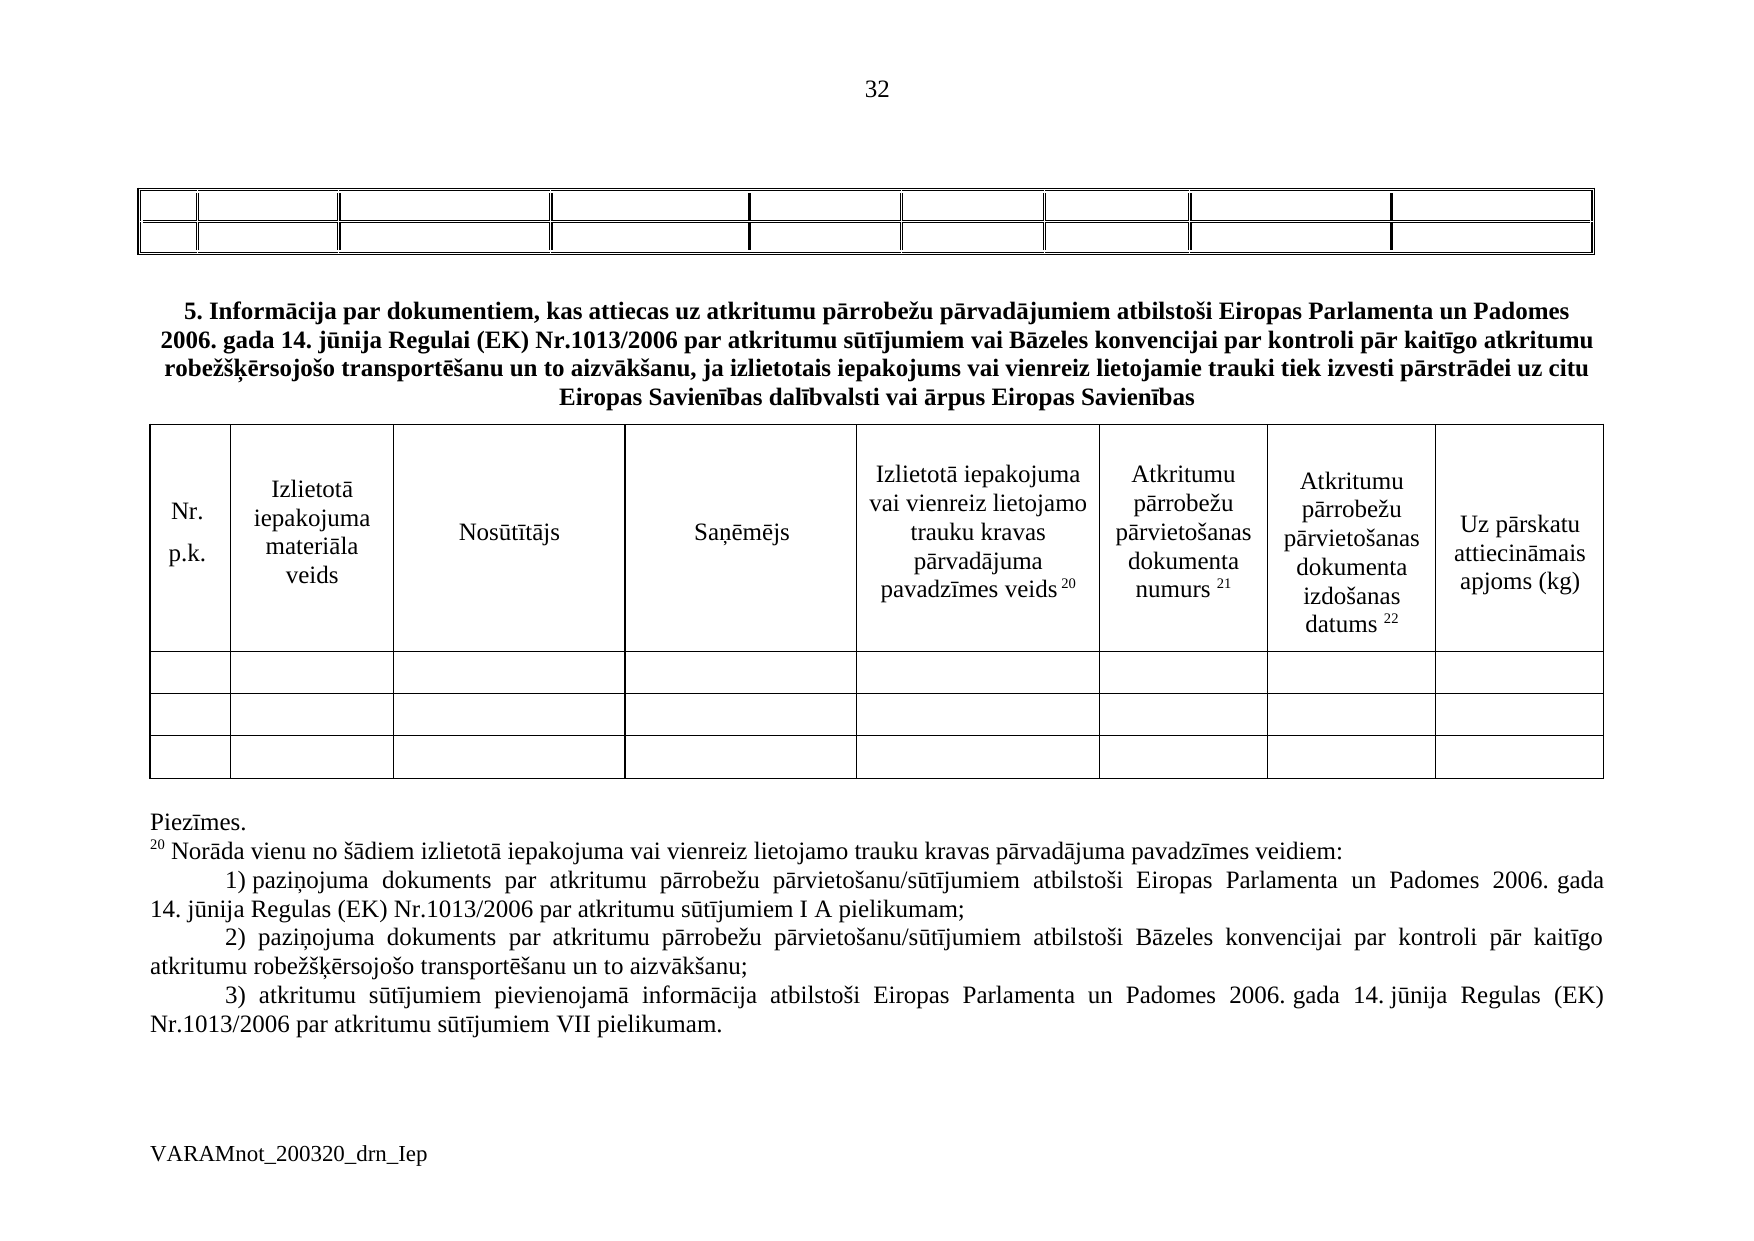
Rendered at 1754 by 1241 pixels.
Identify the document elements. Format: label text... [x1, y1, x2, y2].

table_cell [339, 189, 551, 219]
table_cell [1100, 736, 1267, 778]
table_cell [1268, 694, 1435, 735]
table_cell [857, 694, 1099, 735]
table_cell [749, 223, 901, 251]
text 2) paziņojuma dokuments par atkritumu pārrobežu pārvietošanu/sūtījumiem atbilstoši Bāzeles konvencijai par kontroli pār kaitīgo atkritumu robežšķērsojošo transportēšanu un to aizvākšanu; [150, 922, 1604, 980]
table_cell [1100, 694, 1267, 735]
table_cell [901, 223, 1045, 251]
table_cell [151, 652, 230, 693]
table_cell [394, 736, 624, 778]
table_cell [198, 220, 339, 251]
table_cell [749, 191, 901, 219]
text 3) atkritumu sūtījumiem pievienojamā informācija atbilstoši Eiropas Parlamenta un Padomes 2006. gada 14. jūnija Regulas (EK) Nr.1013/2006 par atkritumu sūtījumiem VII pielikumam. [150, 980, 1604, 1037]
table_cell [1190, 191, 1391, 219]
table_cell [1100, 652, 1267, 693]
table_cell [339, 220, 551, 251]
table_header Izlietotā iepakojuma materiāla veids [231, 425, 393, 651]
table_cell [1268, 736, 1435, 778]
table_header Atkritumu pārrobežu pārvietošanas dokumenta izdošanas datums 22 [1268, 425, 1435, 651]
text Piezīmes. [150, 807, 1604, 836]
table_cell [857, 652, 1099, 693]
table_cell [1268, 652, 1435, 693]
table_cell [231, 652, 393, 693]
table_cell [626, 652, 856, 693]
table_cell [1436, 652, 1603, 693]
table_cell [551, 223, 749, 251]
table_cell [151, 736, 230, 778]
table_header Izlietotā iepakojuma vai vienreiz lietojamo trauku kravas pārvadājuma pavadzīmes veids 20 [857, 425, 1099, 651]
table_header Saņēmējs [626, 425, 856, 651]
table_cell [1436, 694, 1603, 735]
table_cell [394, 694, 624, 735]
text 5. Informācija par dokumentiem, kas attiecas uz atkritumu pārrobežu pārvadājumiem atbilstoši Eiropas Parlamenta un Padomes 2006. gada 14. jūnija Regulai (EK) Nr.1013/2006 par atkritumu sūtījumiem vai Bāzeles konvencijai par kontroli pār kaitīgo atkritumu robežšķērsojošo transportēšanu un to aizvākšanu, ja izlietotais iepakojums vai vienreiz lietojamie trauki tiek izvesti pārstrādei uz citu Eiropas Savienības dalībvalsti vai ārpus Eiropas Savienības [150, 296, 1604, 411]
table_cell [231, 694, 393, 735]
table_cell [1045, 189, 1190, 219]
table_cell [626, 736, 856, 778]
table_cell [198, 189, 339, 219]
table_cell [1391, 220, 1592, 251]
table_header Nosūtītājs [394, 425, 624, 651]
table_header Nr. p.k. [151, 425, 230, 651]
table_cell [231, 736, 393, 778]
text 1) paziņojuma dokuments par atkritumu pārrobežu pārvietošanu/sūtījumiem atbilstoši Eiropas Parlamenta un Padomes 2006. gada 14. jūnija Regulas (EK) Nr.1013/2006 par atkritumu sūtījumiem I A pielikumam; [150, 865, 1604, 922]
table_cell [1045, 220, 1190, 251]
table_cell [141, 220, 198, 251]
table_cell [1190, 223, 1391, 251]
table_cell [1436, 736, 1603, 778]
table_cell [901, 191, 1045, 219]
table_header Uz pārskatu attiecināmais apjoms (kg) [1436, 425, 1603, 651]
table_cell [551, 191, 749, 219]
table_cell [857, 736, 1099, 778]
table_cell [626, 694, 856, 735]
table_cell [1391, 191, 1591, 219]
text 20 Norāda vienu no šādiem izlietotā iepakojuma vai vienreiz lietojamo trauku kravas pārvadājuma pavadzīmes veidiem: [150, 836, 1604, 865]
table_cell [141, 191, 198, 219]
table_cell [394, 652, 624, 693]
table_cell [151, 694, 230, 735]
table_header Atkritumu pārrobežu pārvietošanas dokumenta numurs 21 [1100, 425, 1267, 651]
